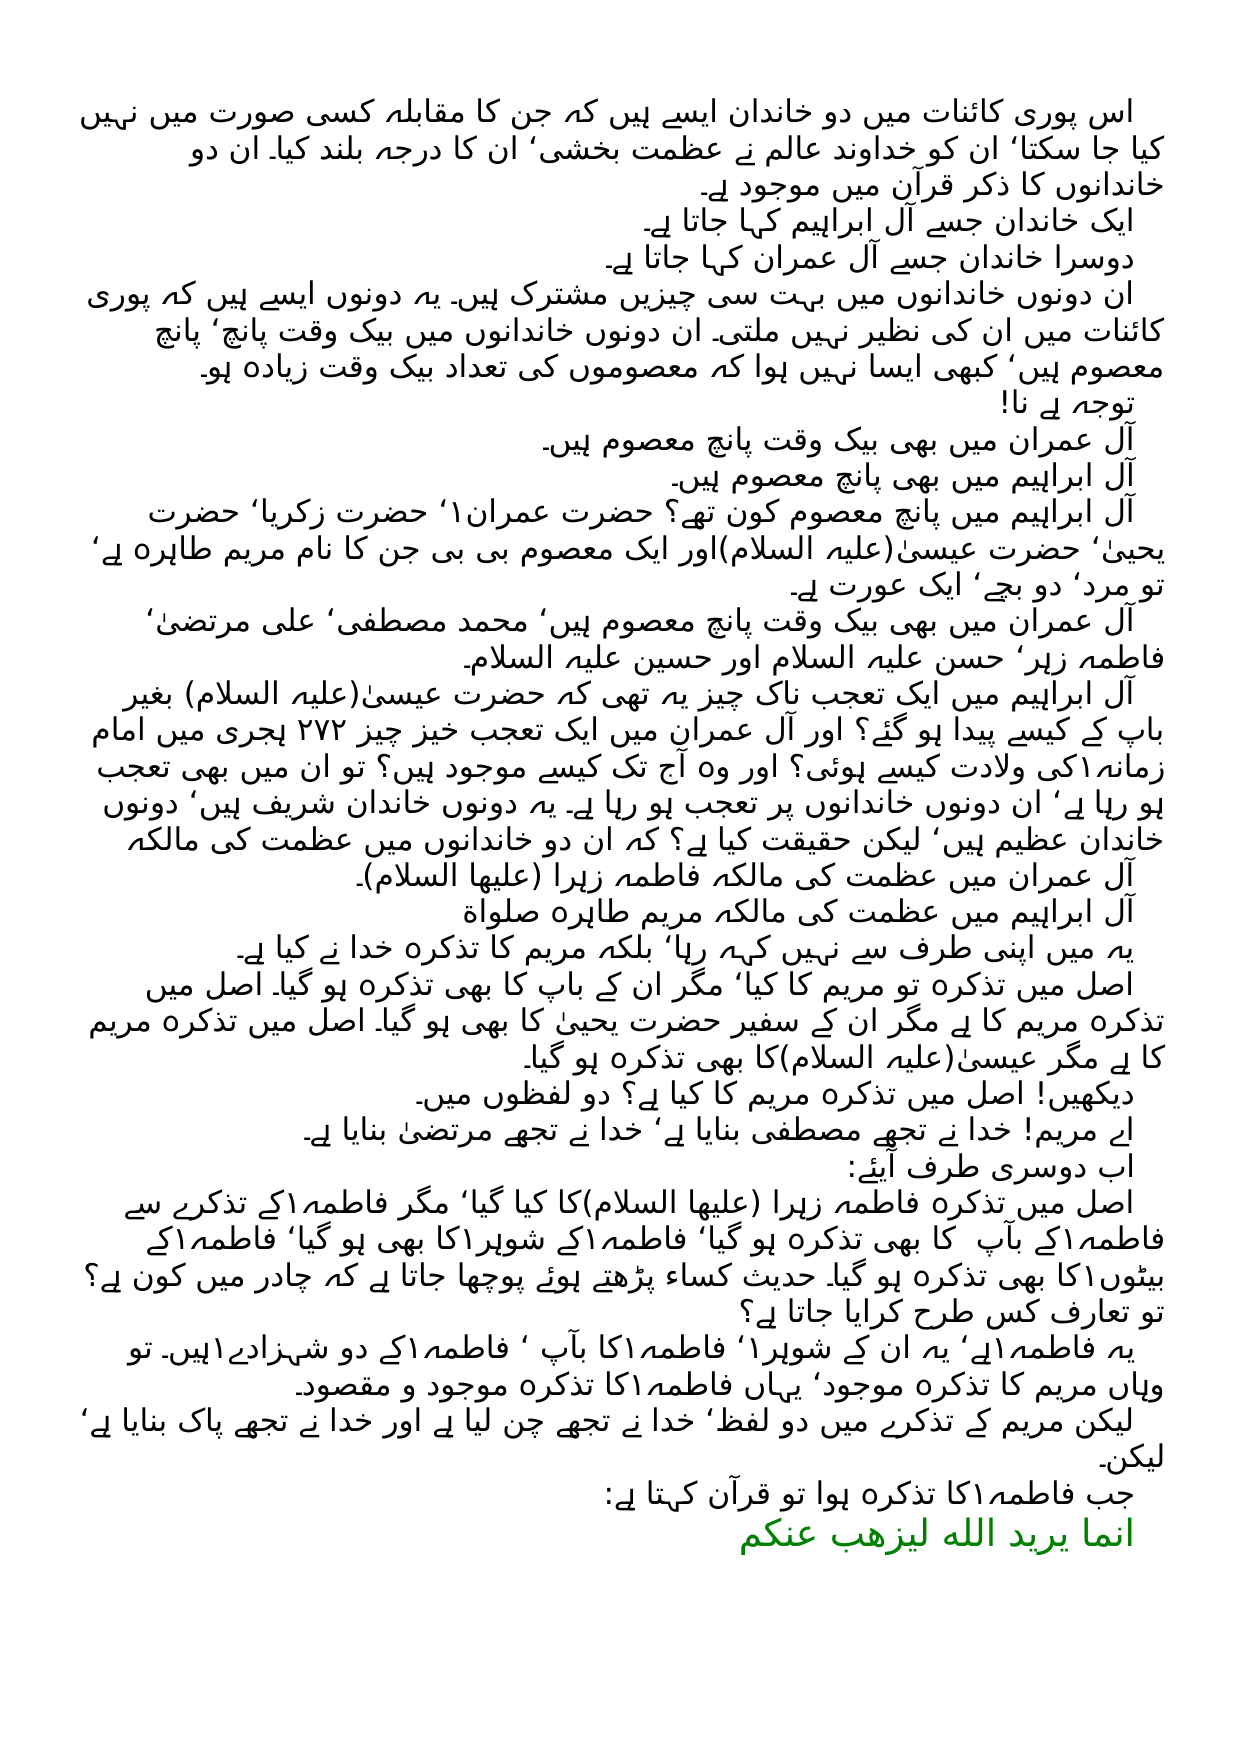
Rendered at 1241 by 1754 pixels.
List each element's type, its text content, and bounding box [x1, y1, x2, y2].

text آل ابراہیم میں بھی پانچ معصوم ہیں۔ [75, 457, 1165, 494]
text توجہ ہے نا! [75, 384, 1165, 421]
text آل عمران میں بھی بیک وقت پانچ معصوم ہیں۔ [75, 421, 1165, 457]
text جب فاطمہ۱کا تذکرہ ہوا تو قرآن کہتا ہے: [75, 1475, 1165, 1512]
text انما یرید الله لیزهب عنکم [75, 1512, 1165, 1555]
text یہ فاطمہ۱ہے‘ یہ ان کے شوہر۱‘ فاطمہ۱کا بآپ ‘ فاطمہ۱کے دو شہزادے۱ہیں۔ تو وہاں مریم کا تذکرہ موجود‘ یہاں فاطمہ۱کا تذکرہ موجود و مقصود۔ [75, 1330, 1165, 1402]
text اس پوری کائنات میں دو خاندان ایسے ہیں کہ جن کا مقابلہ کسی صورت میں نہیں کیا جا سکتا‘ ان کو خداوند عالم نے عظمت بخشی‘ ان کا درجہ بلند کیا۔ ان دو خاندانوں کا ذکر قرآن میں موجود ہے۔ [75, 94, 1165, 203]
text آل ابراہیم میں پانچ معصوم کون تھے؟ حضرت عمران۱‘ حضرت زکریا‘ حضرت یحییٰ‘ حضرت عیسیٰ(علیہ السلام)اور ایک معصوم بی بی جن کا نام مریم طاہرہ ہے‘ تو مرد‘ دو بچے‘ ایک عورت ہے۔ [75, 494, 1165, 603]
text آل ابراہیم میں ایک تعجب ناک چیز یہ تھی کہ حضرت عیسیٰ(علیہ السلام) بغیر باپ کے کیسے پیدا ہو گئے؟ اور آل عمران میں ایک تعجب خیز چیز ۲۷۲ ہجری میں امام زمانہ۱کی ولادت کیسے ہوئی؟ اور وہ آج تک کیسے موجود ہیں؟ تو ان میں بھی تعجب ہو رہا ہے‘ ان دونوں خاندانوں پر تعجب ہو رہا ہے۔ یہ دونوں خاندان شریف ہیں‘ دونوں خاندان عظیم ہیں‘ لیکن حقیقت کیا ہے؟ کہ ان دو خاندانوں میں عظمت کی مالکہ [75, 675, 1165, 857]
text اے مریم! خدا نے تجھے مصطفی بنایا ہے‘ خدا نے تجھے مرتضیٰ بنایا ہے۔ [75, 1112, 1165, 1148]
text لیکن مریم کے تذکرے میں دو لفظ‘ خدا نے تجھے چن لیا ہے اور خدا نے تجھے پاک بنایا ہے‘ لیکن۔ [75, 1402, 1165, 1475]
text اب دوسری طرف آیئے: [75, 1148, 1165, 1184]
text اصل میں تذکرہ تو مریم کا کیا‘ مگر ان کے باپ کا بھی تذکرہ ہو گیا۔ اصل میں تذکرہ مریم کا ہے مگر ان کے سفیر حضرت یحییٰ کا بھی ہو گیا۔ اصل میں تذکرہ مریم کا ہے مگر عیسیٰ(علیہ السلام)کا بھی تذکرہ ہو گیا۔ [75, 966, 1165, 1075]
text آل ابراہیم میں عظمت کی مالکہ مریم طاہرہ صلواة [75, 893, 1165, 930]
text دوسرا خاندان جسے آل عمران کہا جاتا ہے۔ [75, 239, 1165, 276]
text اصل میں تذکرہ فاطمہ زہرا (علیھا السلام)کا کیا گیا‘ مگر فاطمہ۱کے تذکرے سے فاطمہ۱کے بآپ کا بھی تذکرہ ہو گیا‘ فاطمہ۱کے شوہر۱کا بھی ہو گیا‘ فاطمہ۱کے بیٹوں۱کا بھی تذکرہ ہو گیا۔ حدیث کساء پڑھتے ہوئے پوچھا جاتا ہے کہ چادر میں کون ہے؟ تو تعارف کس طرح کرایا جاتا ہے؟ [75, 1184, 1165, 1330]
text ان دونوں خاندانوں میں بہت سی چیزیں مشترک ہیں۔ یہ دونوں ایسے ہیں کہ پوری کائنات میں ان کی نظیر نہیں ملتی۔ ان دونوں خاندانوں میں بیک وقت پانچ‘ پانچ معصوم ہیں‘ کبھی ایسا نہیں ہوا کہ معصوموں کی تعداد بیک وقت زیادہ ہو۔ [75, 276, 1165, 384]
text آل عمران میں بھی بیک وقت پانچ معصوم ہیں‘ محمد مصطفی‘ علی مرتضیٰ‘ فاطمہ زہر‘ حسن علیہ السلام اور حسین علیہ السلام۔ [75, 603, 1165, 675]
text آل عمران میں عظمت کی مالکہ فاطمہ زہرا (علیھا السلام)۔ [75, 857, 1165, 893]
text ایک خاندان جسے آل ابراہیم کہا جاتا ہے۔ [75, 203, 1165, 239]
text دیکھیں! اصل میں تذکرہ مریم کا کیا ہے؟ دو لفظوں میں۔ [75, 1075, 1165, 1112]
text یہ میں اپنی طرف سے نہیں کہہ رہا‘ بلکہ مریم کا تذکرہ خدا نے کیا ہے۔ [75, 930, 1165, 966]
